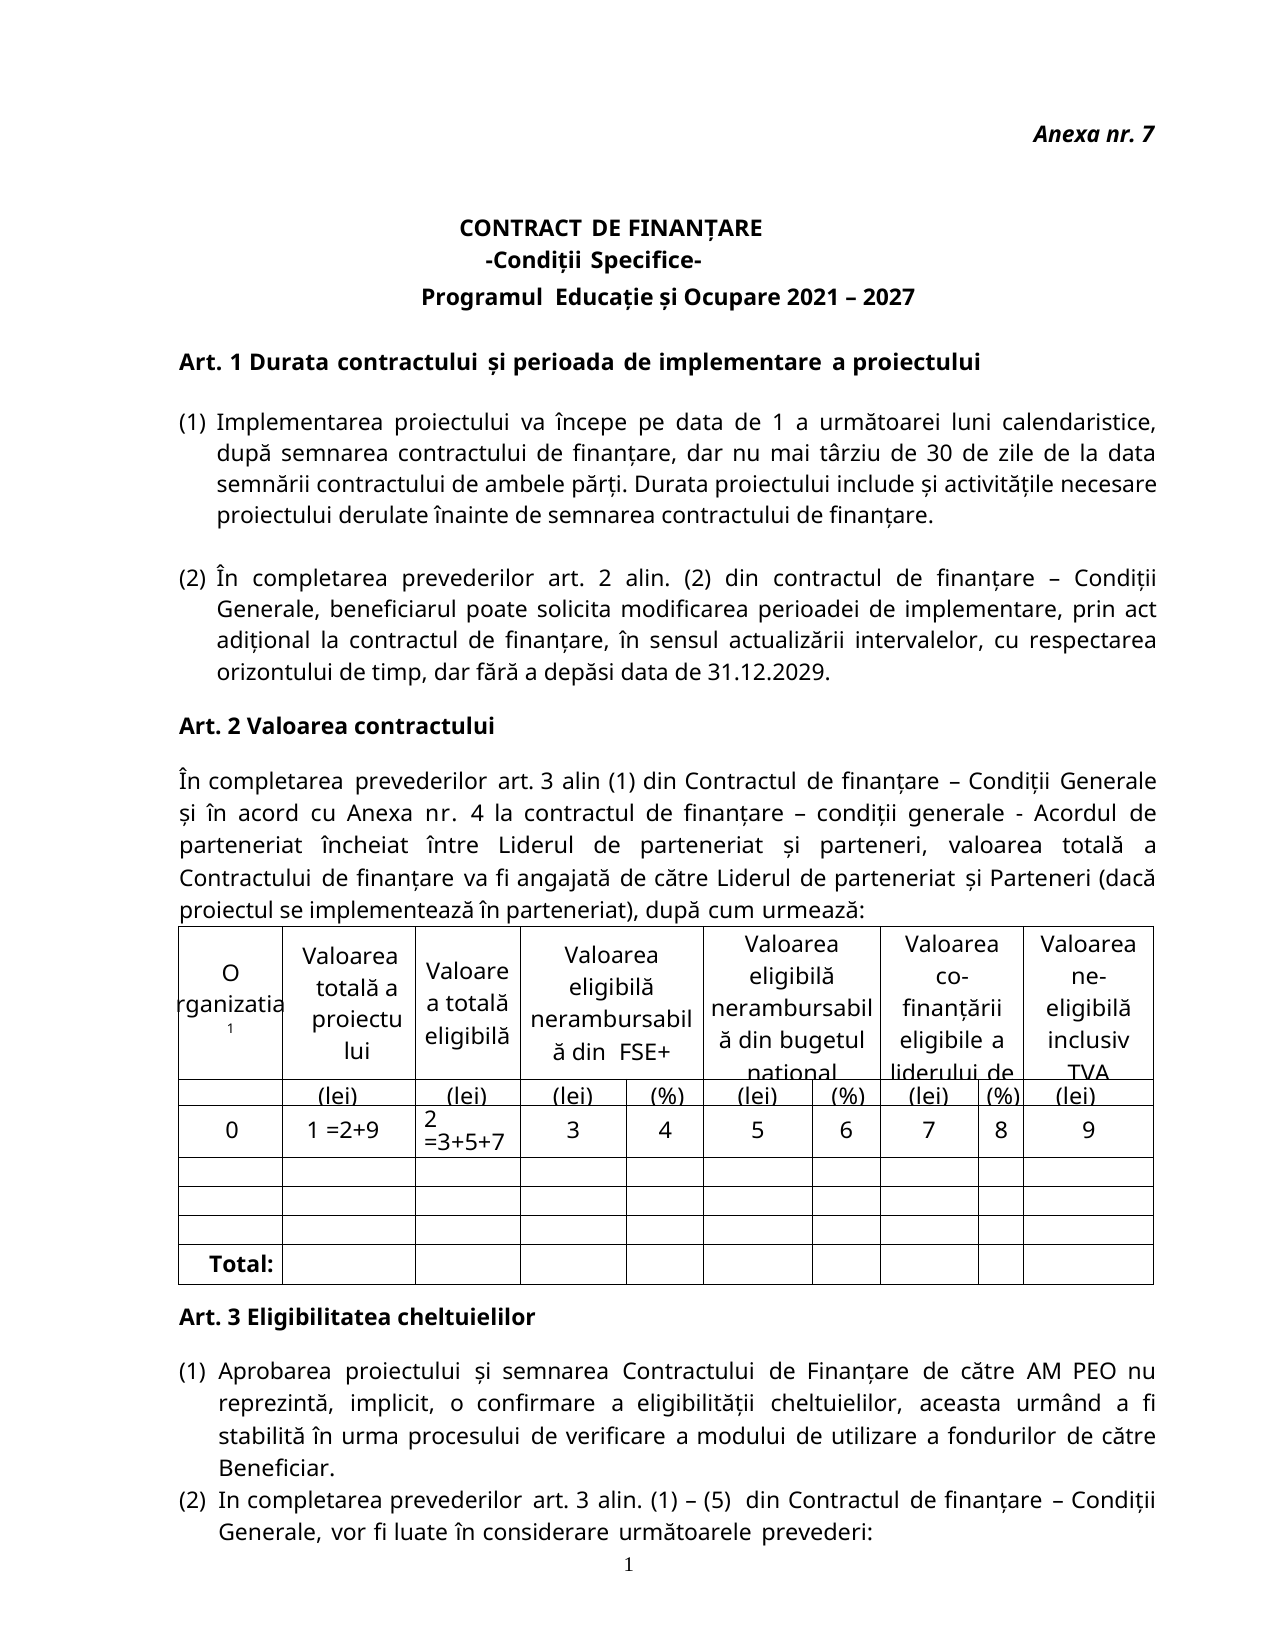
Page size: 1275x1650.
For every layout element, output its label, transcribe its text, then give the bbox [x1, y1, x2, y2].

table_cell [1024, 1245, 1153, 1284]
text Programul Educație și Ocupare 2021 – 2027 [179, 288, 1157, 309]
table_cell [283, 1216, 415, 1243]
table_cell (lei) [283, 1080, 415, 1105]
table_cell [979, 1158, 1023, 1186]
list Aprobarea proiectului și semnarea Contractului de Finanțare de către AM PEO nu reprezintă, implicit, o confirmare a eligibilității cheltuielilor, aceasta urmând a fi stabilită în urma procesului de verificare a modului de utilizare a fondurilor de către Beneficiar. [179, 1355, 1157, 1483]
text CONTRACT DE FINANȚARE [179, 212, 1043, 243]
table_cell [283, 1187, 415, 1215]
table_cell (%) [627, 1080, 703, 1105]
table_cell [979, 1245, 1023, 1284]
table_cell 0 [179, 1106, 282, 1157]
list In completarea prevederilor art. 3 alin. (1) – (5) din Contractul de finanțare – Condiţii Generale, vor fi luate în considerare următoarele prevederi: [179, 1484, 1157, 1547]
table_cell 5 [704, 1106, 812, 1157]
table_cell [283, 1158, 415, 1186]
table_cell [627, 1216, 703, 1243]
table_cell 9 [1024, 1106, 1153, 1157]
text Art. 3 Eligibilitatea cheltuielilor [179, 1308, 1157, 1329]
table_cell Total: [179, 1245, 282, 1284]
table_cell [1024, 1187, 1153, 1215]
table_cell [283, 1245, 415, 1284]
table_cell 6 [813, 1106, 880, 1157]
table_cell (%) [979, 1080, 1023, 1105]
table_cell 4 [627, 1106, 703, 1157]
table_cell (lei) [1024, 1080, 1153, 1105]
text Anexa nr. 7 [179, 118, 1154, 149]
text Art. 2 Valoarea contractului [179, 718, 1157, 739]
table_cell [704, 1216, 812, 1243]
table_cell (lei) [416, 1080, 520, 1105]
table_cell [416, 1187, 520, 1215]
table_cell (%) [813, 1080, 880, 1105]
table_cell [704, 1245, 812, 1284]
table_cell (lei) [704, 1080, 812, 1105]
table_cell [627, 1187, 703, 1215]
table_cell [179, 1080, 282, 1105]
table_cell [627, 1158, 703, 1186]
table_header Valoarea totală eligibilă [416, 927, 520, 1079]
table_cell 3 [521, 1106, 626, 1157]
table_cell [416, 1216, 520, 1243]
table_cell [704, 1187, 812, 1215]
table_cell [179, 1187, 282, 1215]
table_cell [179, 1216, 282, 1243]
table_cell [881, 1187, 978, 1215]
text -Condiții Specifice- [179, 244, 1008, 275]
table_cell [813, 1216, 880, 1243]
table_cell (lei) [881, 1080, 978, 1105]
table_cell 1 =2+9 [283, 1106, 415, 1157]
table_cell [179, 1158, 282, 1186]
table_cell [521, 1245, 626, 1284]
table_header Valoarea eligibilă nerambursabilă din FSE+ [521, 927, 703, 1079]
table_cell [704, 1158, 812, 1186]
table_cell [979, 1216, 1023, 1243]
table_header Organizatia1 [179, 927, 282, 1079]
table_cell [813, 1245, 880, 1284]
text În completarea prevederilor art. 3 alin (1) din Contractul de finanţare – Condiţii Generale și în acord cu Anexa nr. 4 la contractul de finanțare – condiții generale - Acordul de parteneriat încheiat între Liderul de parteneriat şi parteneri, valoarea totală a Contractului de finanțare va fi angajată de către Liderul de parteneriat și Parteneri (dacă proiectul se implementează în parteneriat), după cum urmează: [179, 765, 1157, 925]
table_cell [416, 1245, 520, 1284]
table_header Valoarea co- finanţării eligibile a liderului de parteneriat/ parteneri [881, 927, 1023, 1079]
list În completarea prevederilor art. 2 alin. (2) din contractul de finanțare – Condiții Generale, beneficiarul poate solicita modificarea perioadei de implementare, prin act adițional la contractul de finanțare, în sensul actualizării intervalelor, cu respectarea orizontului de timp, dar fără a depăsi data de 31.12.2029. [179, 562, 1158, 687]
table_cell [416, 1158, 520, 1186]
table_cell 7 [881, 1106, 978, 1157]
list Implementarea proiectului va începe pe data de 1 a următoarei luni calendaristice, după semnarea contractului de finanțare, dar nu mai târziu de 30 de zile de la data semnării contractului de ambele părți. Durata proiectului include și activitățile necesare proiectului derulate înainte de semnarea contractului de finanțare. [179, 406, 1158, 531]
table_cell (lei) [521, 1080, 626, 1105]
table_cell [881, 1216, 978, 1243]
table_cell [521, 1187, 626, 1215]
table_header Valoarea totală a proiectului [283, 927, 415, 1079]
table_header Valoarea ne- eligibilă inclusiv TVA [1024, 927, 1153, 1079]
table_cell 8 [979, 1106, 1023, 1157]
text Art. 1 Durata contractului şi perioada de implementare a proiectului [179, 351, 1162, 374]
table_header Valoarea eligibilă nerambursabilă din bugetul naţional [704, 927, 880, 1079]
table_cell [881, 1158, 978, 1186]
table_cell [813, 1158, 880, 1186]
table_cell [1024, 1158, 1153, 1186]
table_cell [627, 1245, 703, 1284]
table_cell 2 =3+5+7 [416, 1106, 520, 1157]
table_cell [1024, 1216, 1153, 1243]
table_cell [521, 1158, 626, 1186]
table_cell [881, 1245, 978, 1284]
table_cell [979, 1187, 1023, 1215]
table_cell [813, 1187, 880, 1215]
table_cell [521, 1216, 626, 1243]
